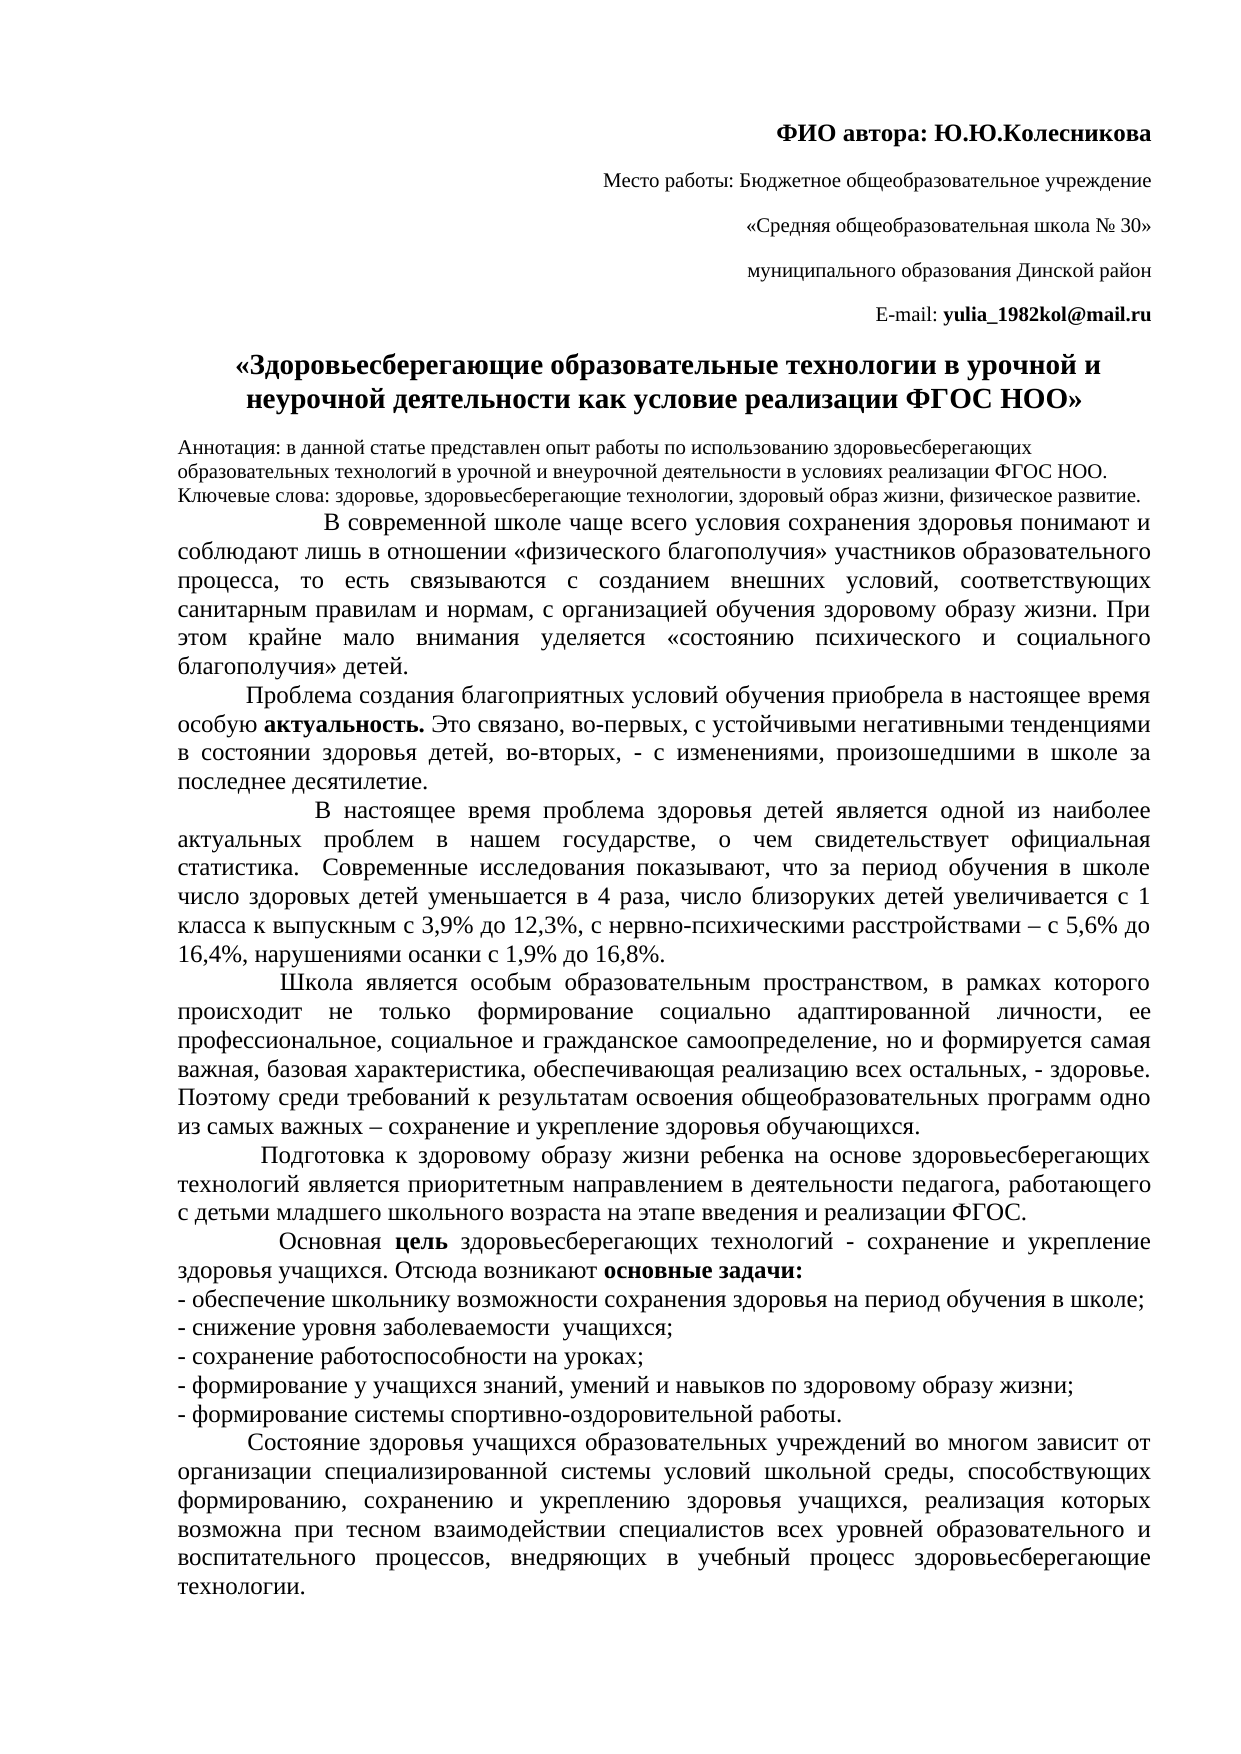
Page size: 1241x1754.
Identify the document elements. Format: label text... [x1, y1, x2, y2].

text E-mail: yulia_1982kol@mail.ru [177, 302, 1152, 326]
text Школа является особым образовательным пространством, в рамках которого происходит не только формирование социально адаптированной личности, ее профессиональное, социальное и гражданское самоопределение, но и формируется самая важная, базовая характеристика, обеспечивающая реализацию всех остальных, - здоровье. Поэтому среди требований к результатам освоения общеобразовательных программ одно из самых важных – сохранение и укрепление здоровья обучающихся. [177, 967, 1152, 1140]
text Проблема создания благоприятных условий обучения приобрела в настоящее время особую актуальность. Это связано, во-первых, с устойчивыми негативными тенденциями в состоянии здоровья детей, во-вторых, - с изменениями, произошедшими в школе за последнее десятилетие. [177, 680, 1152, 795]
text Состояние здоровья учащихся образовательных учреждений во многом зависит от организации специализированной системы условий школьной среды, способствующих формированию, сохранению и укреплению здоровья учащихся, реализация которых возможна при тесном взаимодействии специалистов всех уровней образовательного и воспитательного процессов, внедряющих в учебный процесс здоровьесберегающие технологии. [177, 1427, 1152, 1600]
text Подготовка к здоровому образу жизни ребенка на основе здоровьесберегающих технологий является приоритетным направлением в деятельности педагога, работающего с детьми младшего школьного возраста на этапе введения и реализации ФГОС. [177, 1140, 1152, 1226]
text «Средняя общеобразовательная школа № 30» [177, 213, 1152, 237]
text - обеспечение школьнику возможности сохранения здоровья на период обучения в школе; [177, 1284, 1152, 1312]
text Аннотация: в данной статье представлен опыт работы по использованию здоровьесберегающих образовательных технологий в урочной и внеурочной деятельности в условиях реализации ФГОС НОО. [177, 435, 1152, 483]
text - формирование системы спортивно-оздоровительной работы. [177, 1399, 1152, 1427]
text В современной школе чаще всего условия сохранения здоровья понимают и соблюдают лишь в отношении «физического благополучия» участников образовательного процесса, то есть связываются с созданием внешних условий, соответствующих санитарным правилам и нормам, с организацией обучения здоровому образу жизни. При этом крайне мало внимания уделяется «состоянию психического и социального благополучия» детей. [177, 507, 1152, 680]
text Место работы: Бюджетное общеобразовательное учреждение [177, 168, 1152, 192]
text ФИО автора: Ю.Ю.Колесникова [177, 118, 1152, 147]
text Основная цель здоровьесберегающих технологий - сохранение и укрепление здоровья учащихся. Отсюда возникают основные задачи: [177, 1226, 1152, 1284]
text «Здоровьесберегающие образовательные технологии в урочной и неурочной деятельности как условие реализации ФГОС НОО» [177, 347, 1152, 414]
text - сохранение работоспособности на уроках; [177, 1341, 1152, 1370]
text В настоящее время проблема здоровья детей является одной из наиболее актуальных проблем в нашем государстве, о чем свидетельствует официальная статистика. Современные исследования показывают, что за период обучения в школе число здоровых детей уменьшается в 4 раза, число близоруких детей увеличивается с 1 класса к выпускным с 3,9% до 12,3%, с нервно-психическими расстройствами – с 5,6% до 16,4%, нарушениями осанки с 1,9% до 16,8%. [177, 795, 1152, 967]
text - формирование у учащихся знаний, умений и навыков по здоровому образу жизни; [177, 1370, 1152, 1399]
text муниципального образования Динской район [177, 257, 1152, 282]
text Ключевые слова: здоровье, здоровьесберегающие технологии, здоровый образ жизни, физическое развитие. [177, 483, 1152, 507]
text - снижение уровня заболеваемости учащихся; [177, 1312, 1152, 1341]
